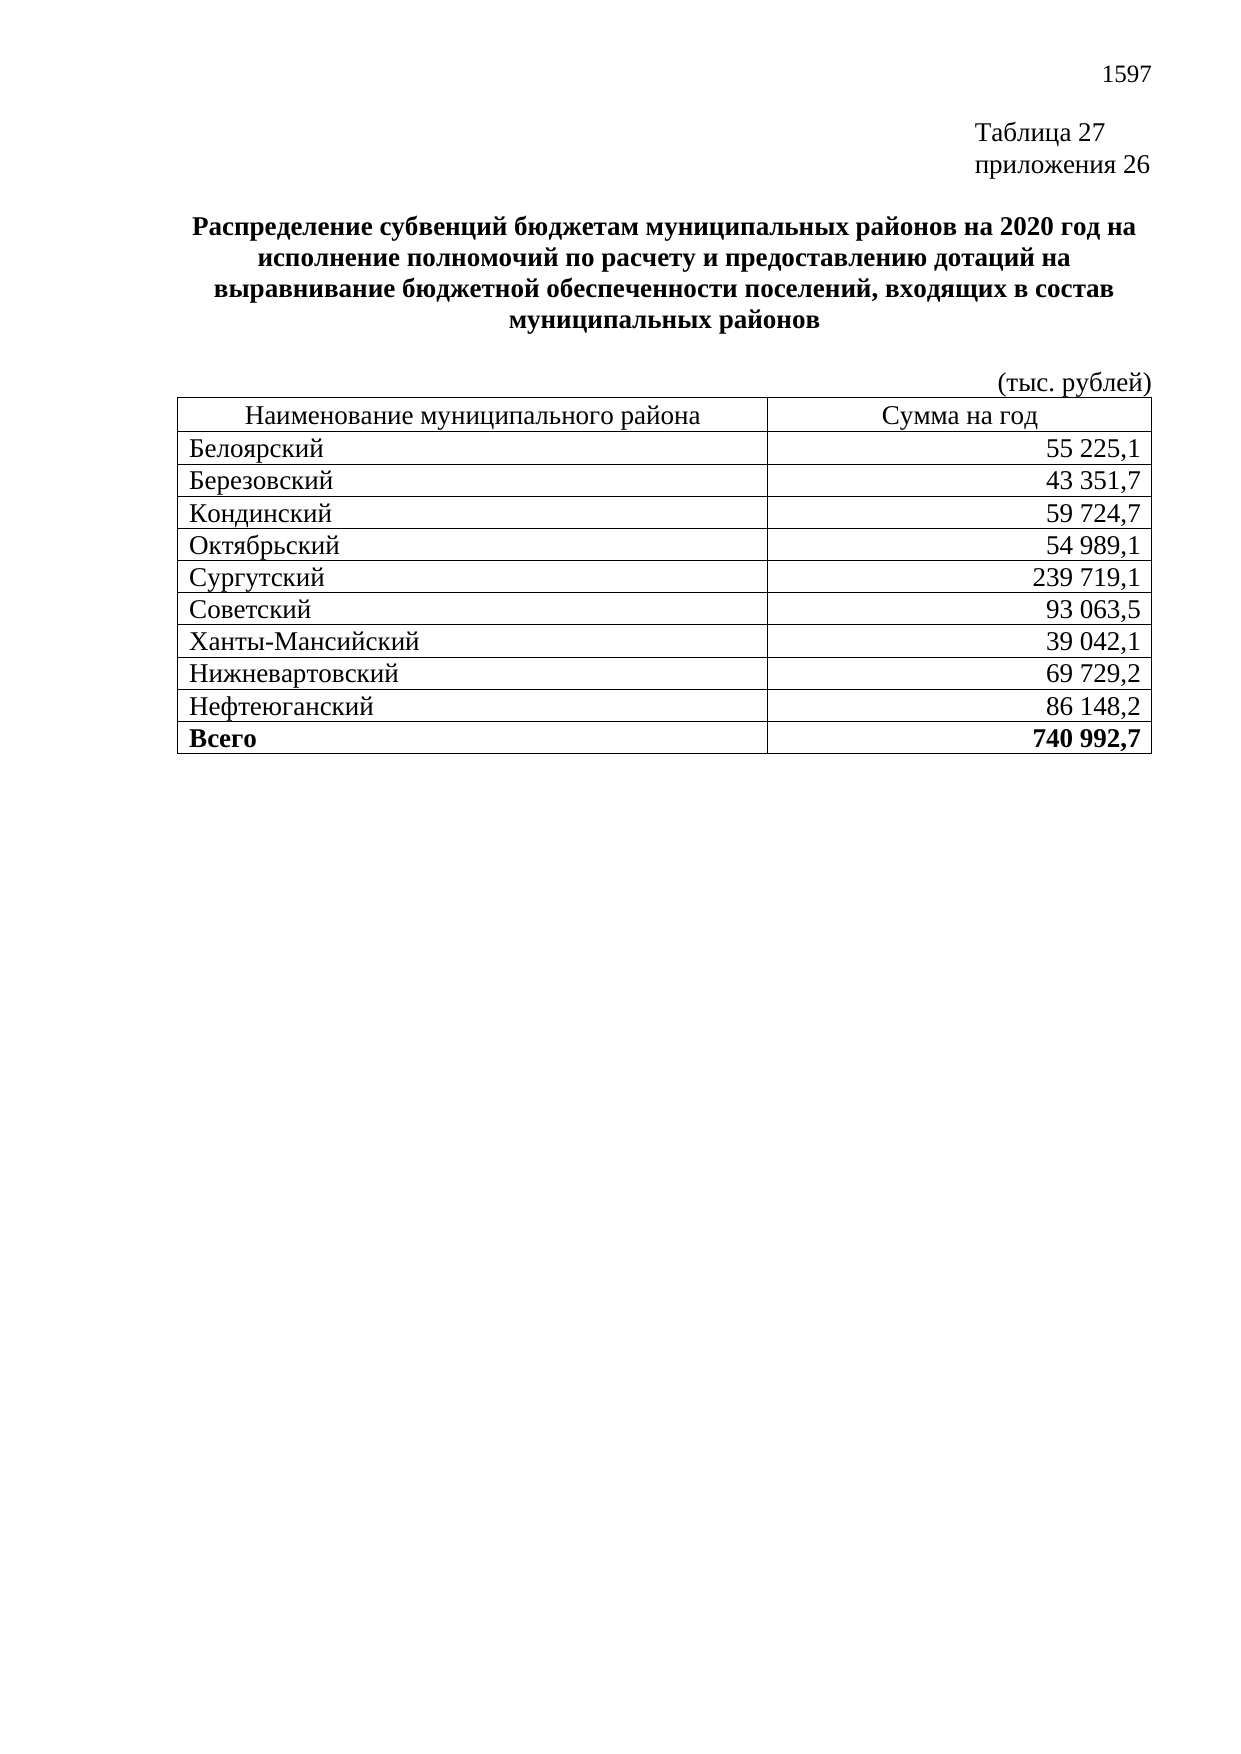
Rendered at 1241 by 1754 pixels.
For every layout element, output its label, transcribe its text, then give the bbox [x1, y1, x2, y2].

text (тыс. рублей) [177, 366, 1152, 397]
table_cell 239 719,1 [768, 561, 1151, 592]
table_cell 69 729,2 [768, 658, 1151, 689]
table_cell Ханты-Мансийский [178, 625, 767, 657]
table_cell Кондинский [178, 497, 767, 528]
text приложения 26 [974, 148, 1152, 179]
table_cell 39 042,1 [768, 625, 1151, 657]
table_cell Октябрьский [178, 529, 767, 560]
table_cell 55 225,1 [768, 432, 1151, 463]
table_cell Нижневартовский [178, 658, 767, 689]
table_cell Всего [178, 722, 767, 753]
table_cell 740 992,7 [768, 722, 1151, 753]
table_cell 93 063,5 [768, 593, 1151, 624]
table_cell 86 148,2 [768, 690, 1151, 721]
table_cell 59 724,7 [768, 497, 1151, 528]
table_cell 43 351,7 [768, 465, 1151, 496]
text Таблица 27 [974, 117, 1152, 148]
table_header Сумма на год [768, 398, 1151, 431]
table_cell Советский [178, 593, 767, 624]
table_cell Березовский [178, 465, 767, 496]
table_cell Белоярский [178, 432, 767, 463]
table_cell Сургутский [178, 561, 767, 592]
table_cell 54 989,1 [768, 529, 1151, 560]
table_header Наименование муниципального района [178, 398, 767, 431]
table_cell Нефтеюганский [178, 690, 767, 721]
text Распределение субвенций бюджетам муниципальных районов на 2020 год на исполнение полномочий по расчету и предоставлению дотаций на выравнивание бюджетной обеспеченности поселений, входящих в состав муниципальных районов [177, 210, 1152, 334]
